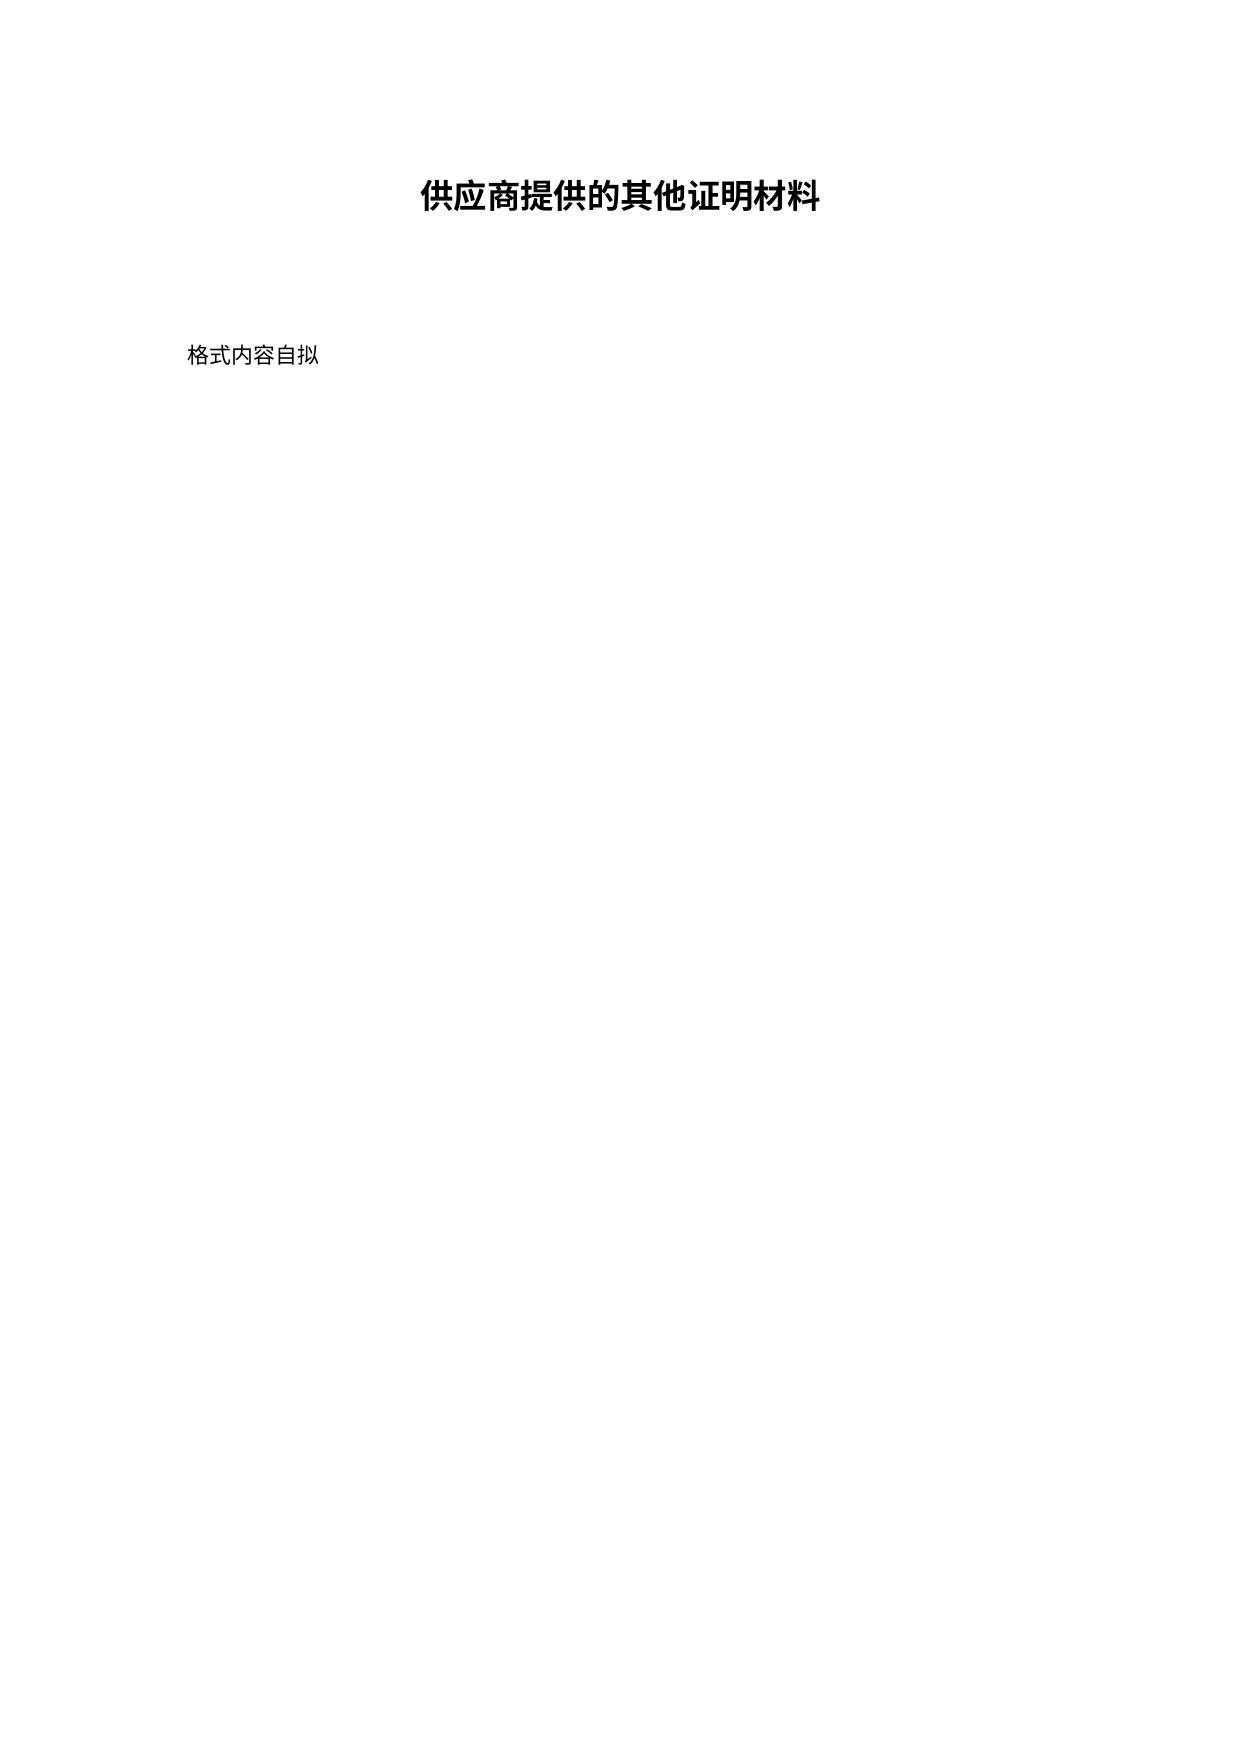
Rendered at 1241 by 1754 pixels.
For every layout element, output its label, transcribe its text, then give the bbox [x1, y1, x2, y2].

text 格式内容自拟 [187, 337, 1053, 370]
text 供应商提供的其他证明材料 [188, 162, 1053, 227]
